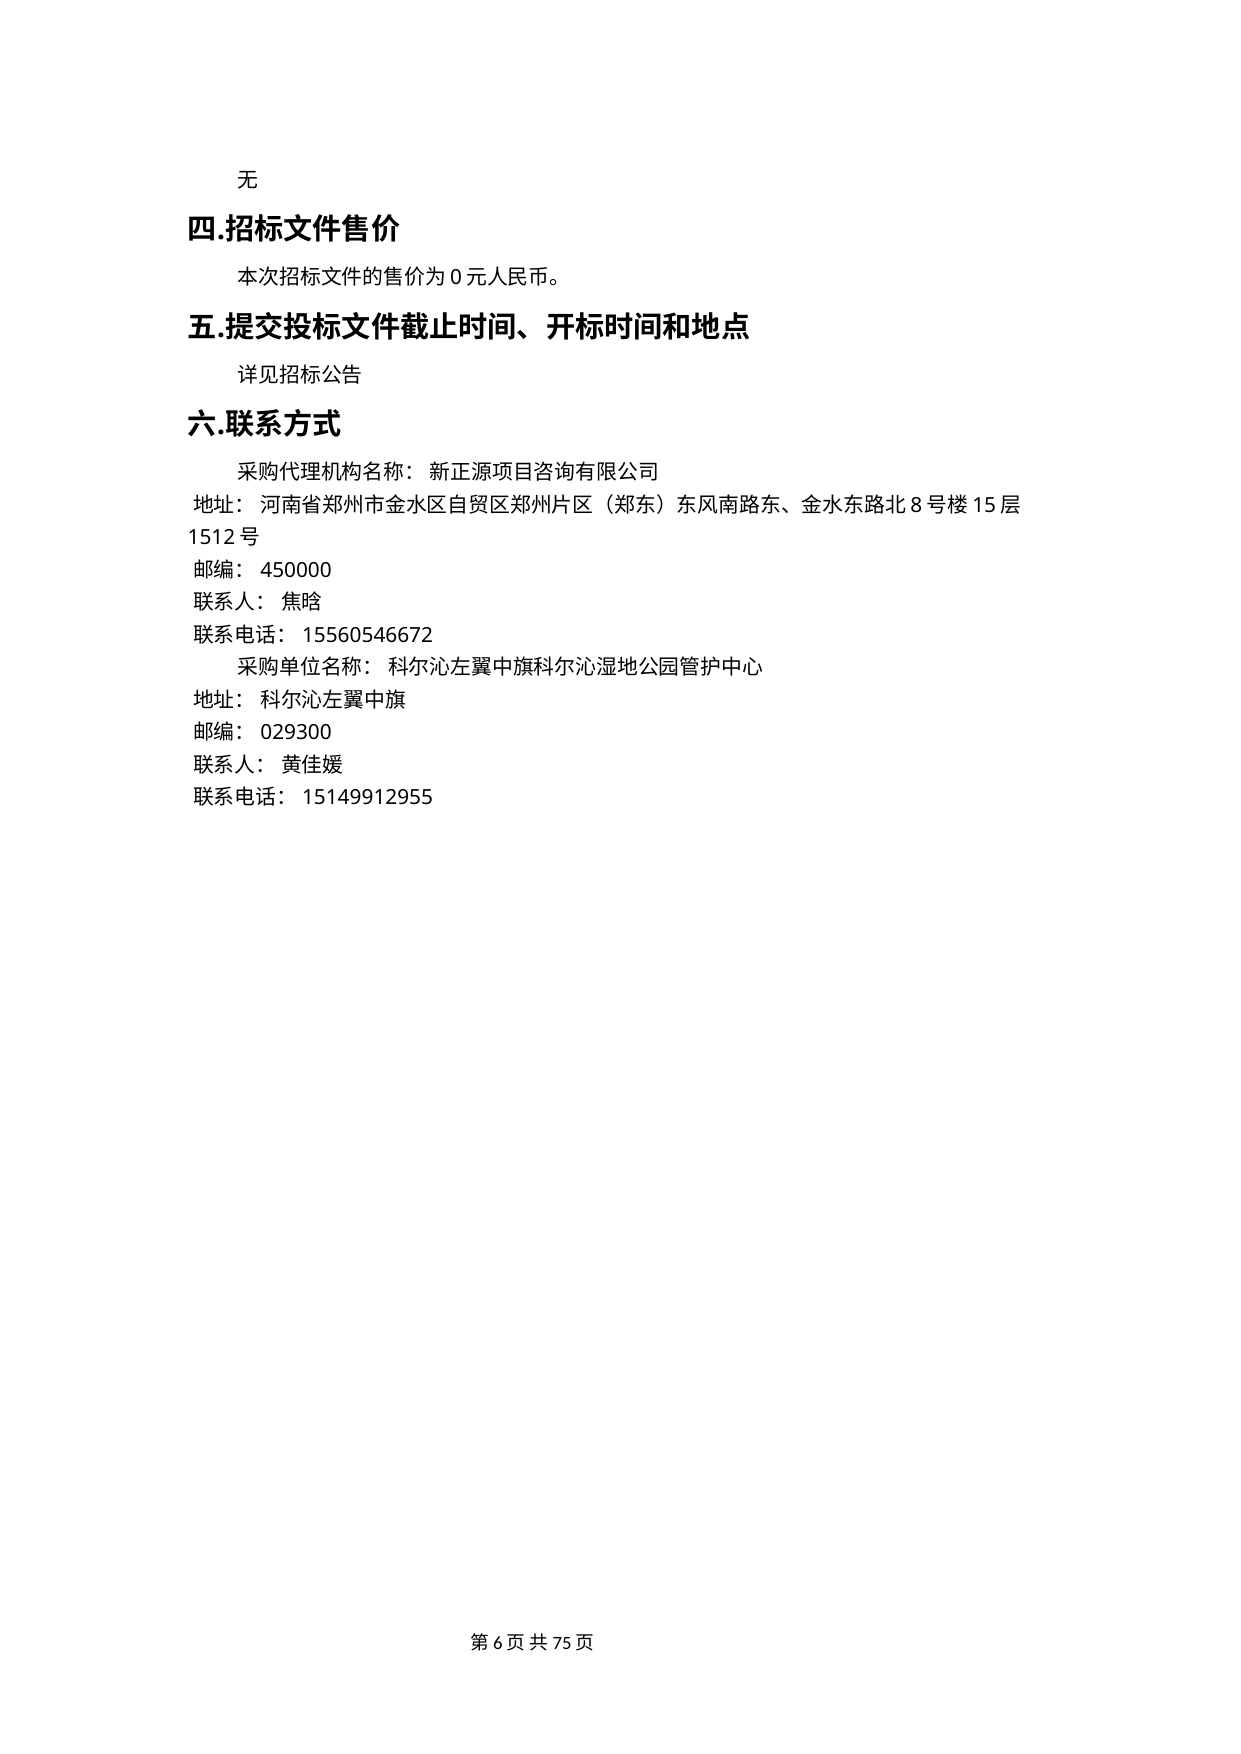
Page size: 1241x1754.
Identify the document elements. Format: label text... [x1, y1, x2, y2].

text 联系人： 焦晗 [187, 584, 1053, 617]
text 联系电话： 15149912955 [187, 779, 1053, 812]
text 地址： 河南省郑州市金水区自贸区郑州片区（郑东）东风南路东、金水东路北8号楼15层1512号 [187, 487, 1053, 552]
text 五.提交投标文件截止时间、开标时间和地点 [187, 292, 1053, 357]
text 四.招标文件售价 [187, 194, 1053, 259]
text 无 [187, 162, 1053, 194]
text 邮编： 029300 [187, 714, 1053, 747]
text 详见招标公告 [187, 357, 1053, 389]
text 六.联系方式 [187, 389, 1053, 454]
text 采购代理机构名称： 新正源项目咨询有限公司 [187, 454, 1053, 487]
text 采购单位名称： 科尔沁左翼中旗科尔沁湿地公园管护中心 [187, 649, 1053, 682]
text 联系电话： 15560546672 [187, 617, 1053, 649]
text 联系人： 黄佳媛 [187, 747, 1053, 779]
text 地址： 科尔沁左翼中旗 [187, 682, 1053, 714]
text 本次招标文件的售价为0元人民币。 [187, 259, 1053, 292]
text 邮编： 450000 [187, 552, 1053, 584]
